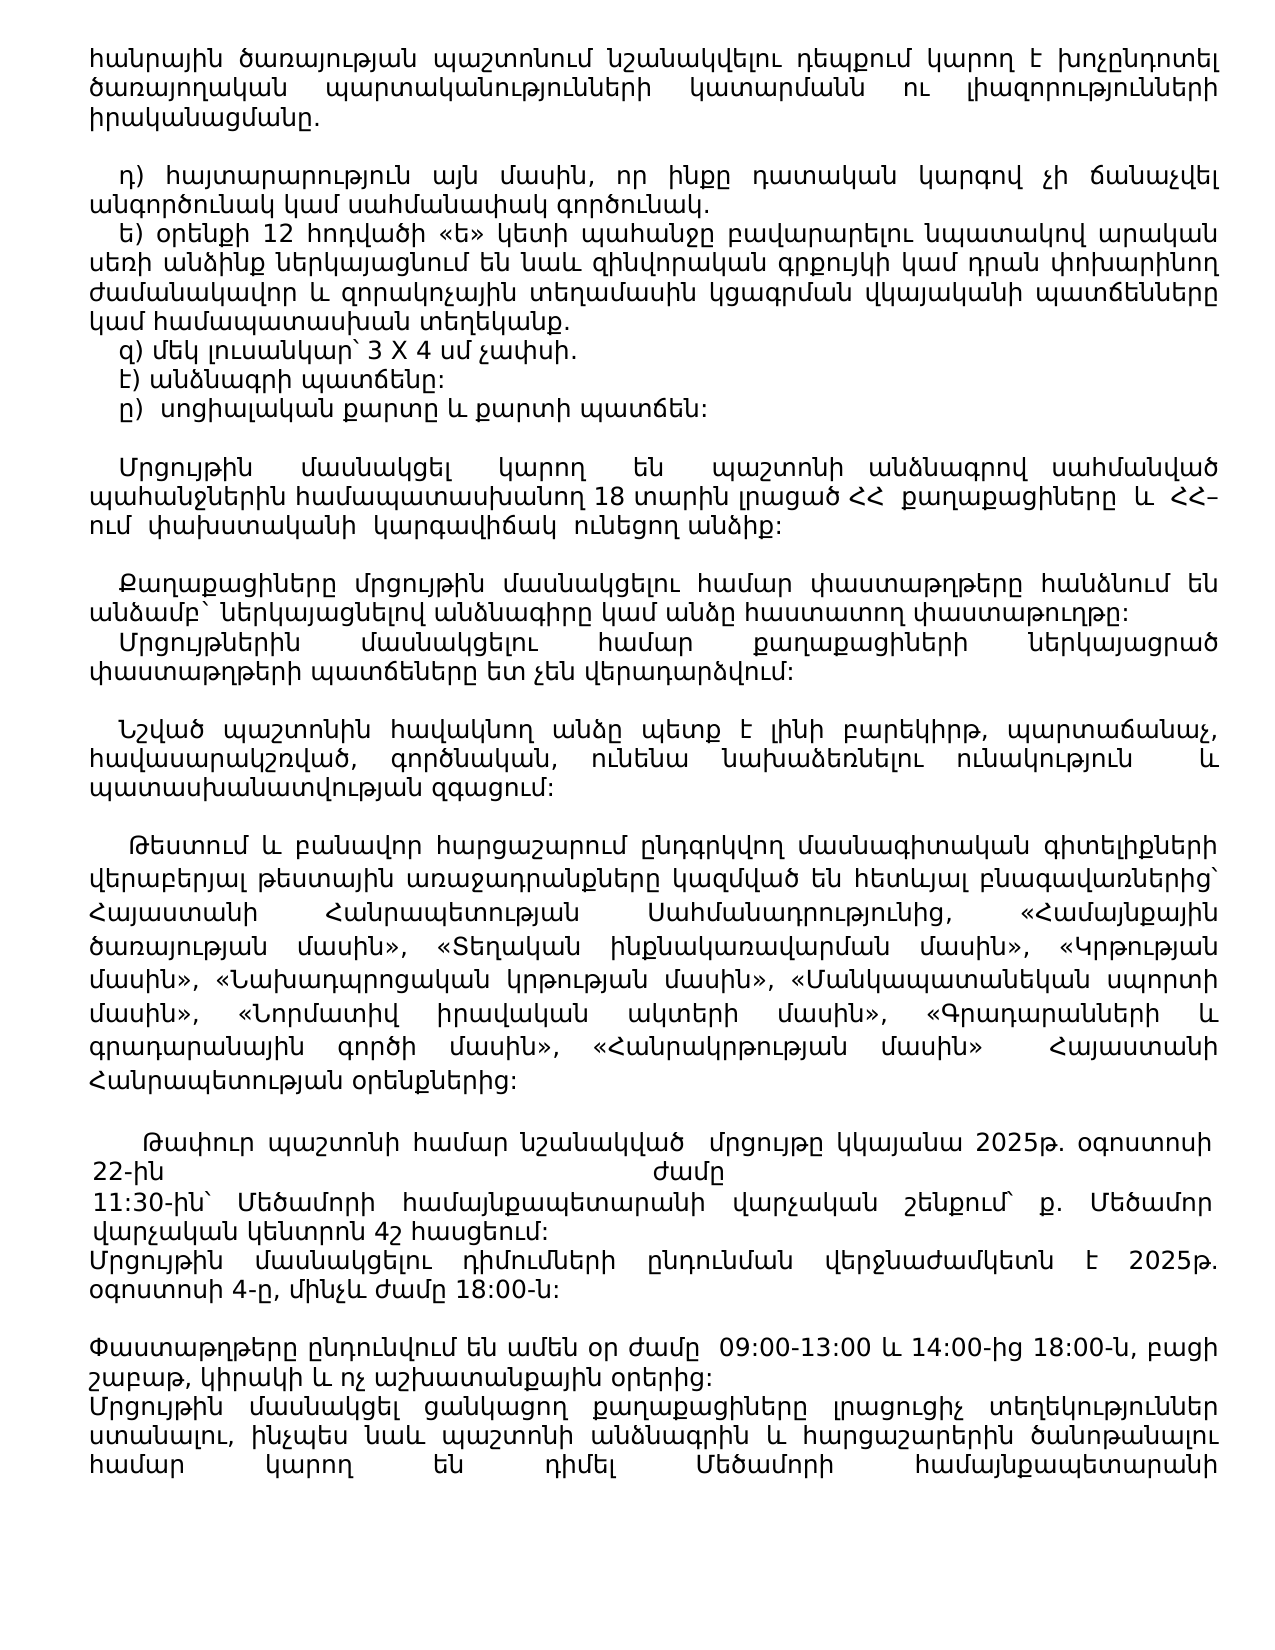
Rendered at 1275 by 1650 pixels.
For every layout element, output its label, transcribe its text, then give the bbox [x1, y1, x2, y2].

text դ) հայտարարություն այն մասին, որ ինքը դատական կարգով չի ճանաչվել անգործունակ կամ սահմանափակ գործունակ. [89, 161, 1219, 219]
text Մրցույթին մասնակցել կարող են պաշտոնի անձնագրով սահմանված պահանջներին համապատասխանող 18 տարին լրացած ՀՀ քաղաքացիները և ՀՀ–ում փախստականի կարգավիճակ ունեցող անձիք: [89, 453, 1219, 540]
text Թափուր պաշտոնի համար նշանակված մրցույթը կկայանա 2025թ. օգոստոսի 22-ին ժամը 11:30-ին՝ Մեծամորի համայնքապետարանի վարչական շենքում՝ ք․ Մեծամոր վարչական կենտրոն 4շ հասցեում: [92, 1128, 1213, 1246]
text Քաղաքացիները մրցույթին մասնակցելու համար փաստաթղթերը հանձնում են անձամբ` ներկայացնելով անձնագիրը կամ անձը հաստատող փաստաթուղթը: [89, 569, 1219, 628]
text Փաստաթղթերը ընդունվում են ամեն օր ժամը 09:00-13:00 և 14:00-ից 18:00-ն, բացի շաբաթ, կիրակի և ոչ աշխատանքային օրերից: [89, 1334, 1219, 1392]
text Մրցույթներին մասնակցելու համար քաղաքացիների ներկայացրած փաստաթղթերի պատճեները ետ չեն վերադարձվում: [89, 628, 1219, 686]
text Նշված պաշտոնին հավակնող անձը պետք է լինի բարեկիրթ, պարտաճանաչ, հավասարակշռված, գործնական, ունենա նախաձեռնելու ունակություն և պատասխանատվության զգացում: [89, 715, 1219, 803]
text ը) սոցիալական քարտը և քարտի պատճեն: [89, 394, 1219, 423]
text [89, 1392, 1219, 1479]
text է) անձնագրի պատճենը: [89, 365, 1219, 394]
text Մրցույթին մասնակցելու դիմումների ընդունման վերջնաժամկետն է 2025թ. օգոստոսի 4-ը, մինչև ժամը 18:00-ն: [89, 1246, 1219, 1304]
text զ) մեկ լուսանկար՝ 3 X 4 սմ չափսի. [89, 336, 1219, 365]
text Թեստում և բանավոր հարցաշարում ընդգրկվող մասնագիտական գիտելիքների վերաբերյալ թեստային առաջադրանքները կազմված են հետևյալ բնագավառներից՝ Հայաստանի Հանրապետության Սահմանադրությունից, «Համայնքային ծառայության մասին», «Տեղական ինքնակառավարման մասին», «Կրթության մասին», «Նախադպրոցական կրթության մասին», «Մանկապատանեկան սպորտի մասին», «Նորմատիվ իրավական ակտերի մասին», «Գրադարանների և գրադարանային գործի մասին», «Հանրակրթության մասին» Հայաստանի Հանրապետության օրենքներից: [89, 831, 1219, 1095]
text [89, 44, 1219, 132]
text ե) օրենքի 12 հոդվածի «ե» կետի պահանջը բավարարելու նպատակով արական սեռի անձինք ներկայացնում են նաև զինվորական գրքույկի կամ դրան փոխարինող ժամանակավոր և զորակոչային տեղամասին կցագրման վկայականի պատճենները կամ համապատասխան տեղեկանք. [89, 219, 1219, 336]
